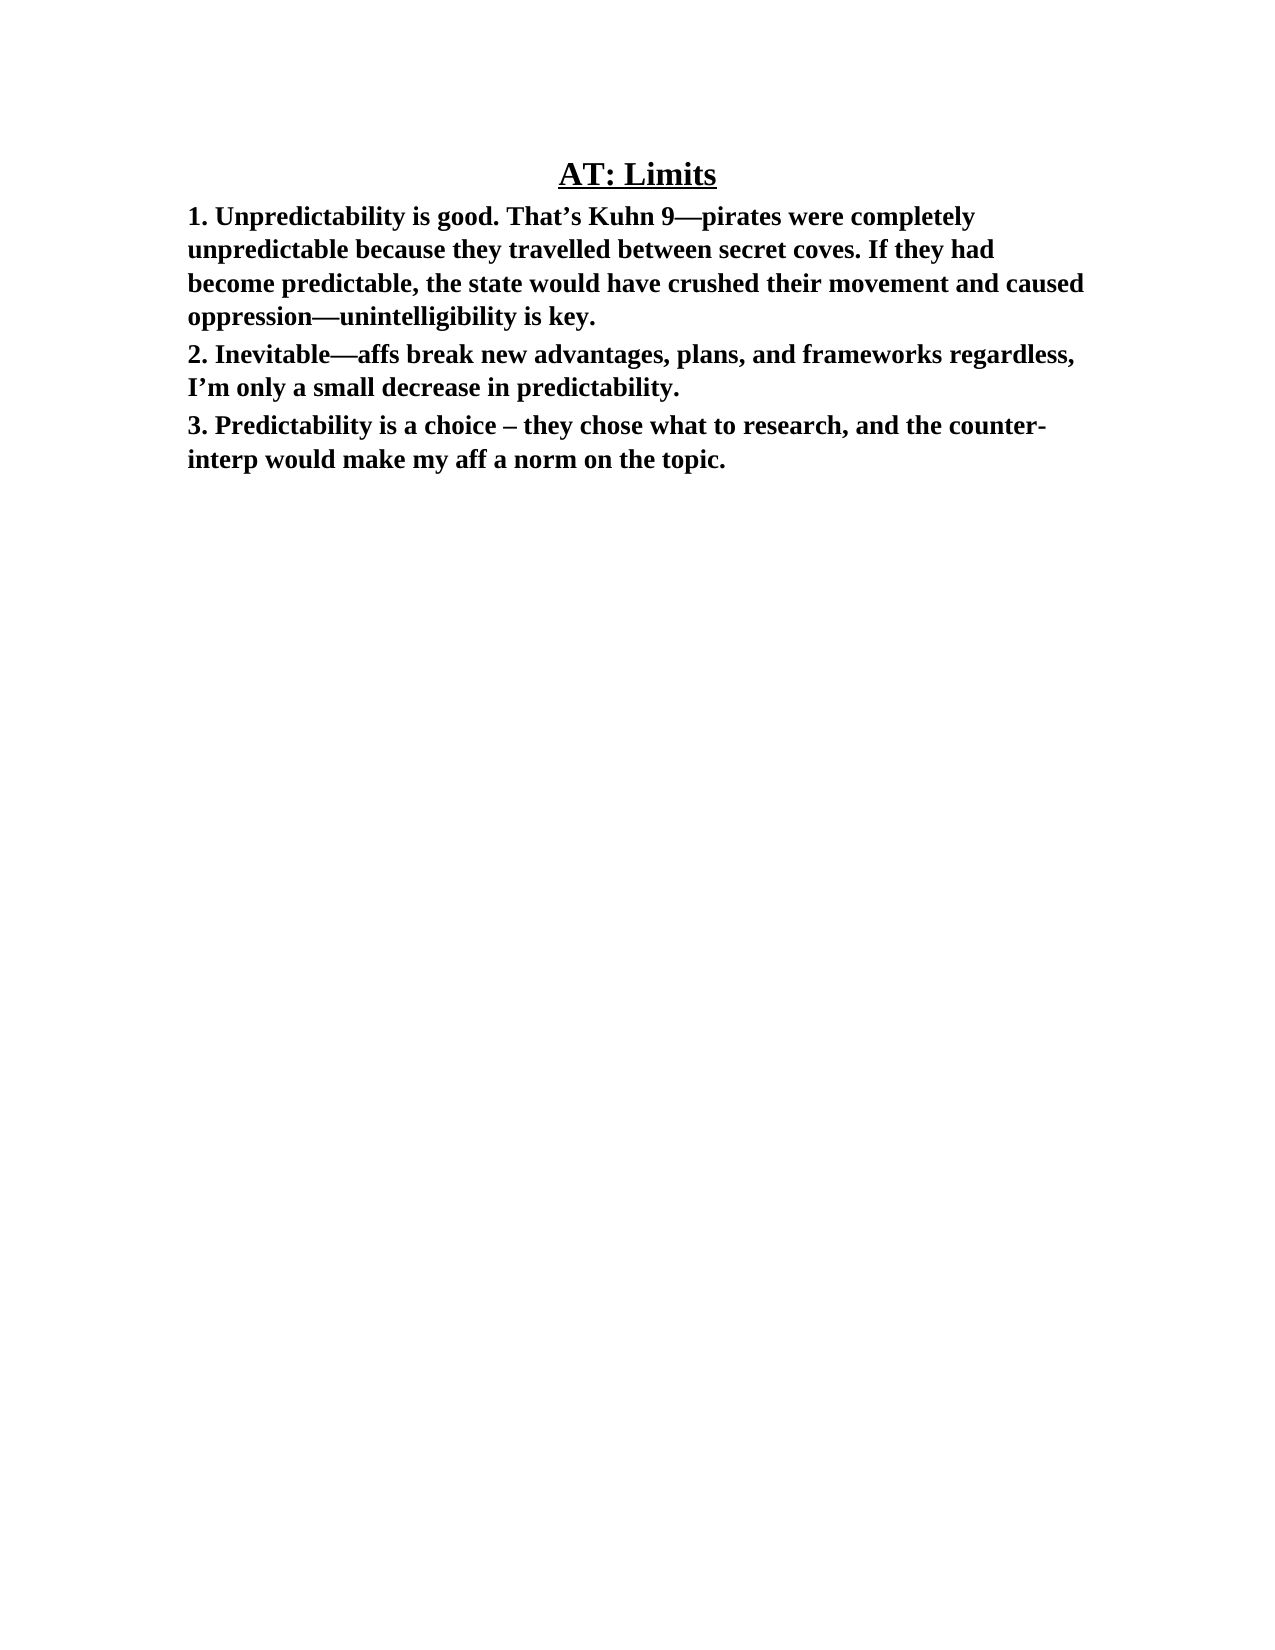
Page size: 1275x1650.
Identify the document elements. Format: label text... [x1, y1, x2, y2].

subtitle 1. Unpredictability is good. That’s Kuhn 9—pirates were completely unpredictable because they travelled between secret coves. If they had become predictable, the state would have crushed their movement and caused oppression—unintelligibility is key. [187, 200, 1087, 331]
subtitle 3. Predictability is a choice – they chose what to research, and the counter-interp would make my aff a norm on the topic. [187, 409, 1087, 474]
subtitle 2. Inevitable—affs break new advantages, plans, and frameworks regardless, I’m only a small decrease in predictability. [187, 338, 1087, 403]
subtitle AT: Limits [187, 154, 1087, 192]
